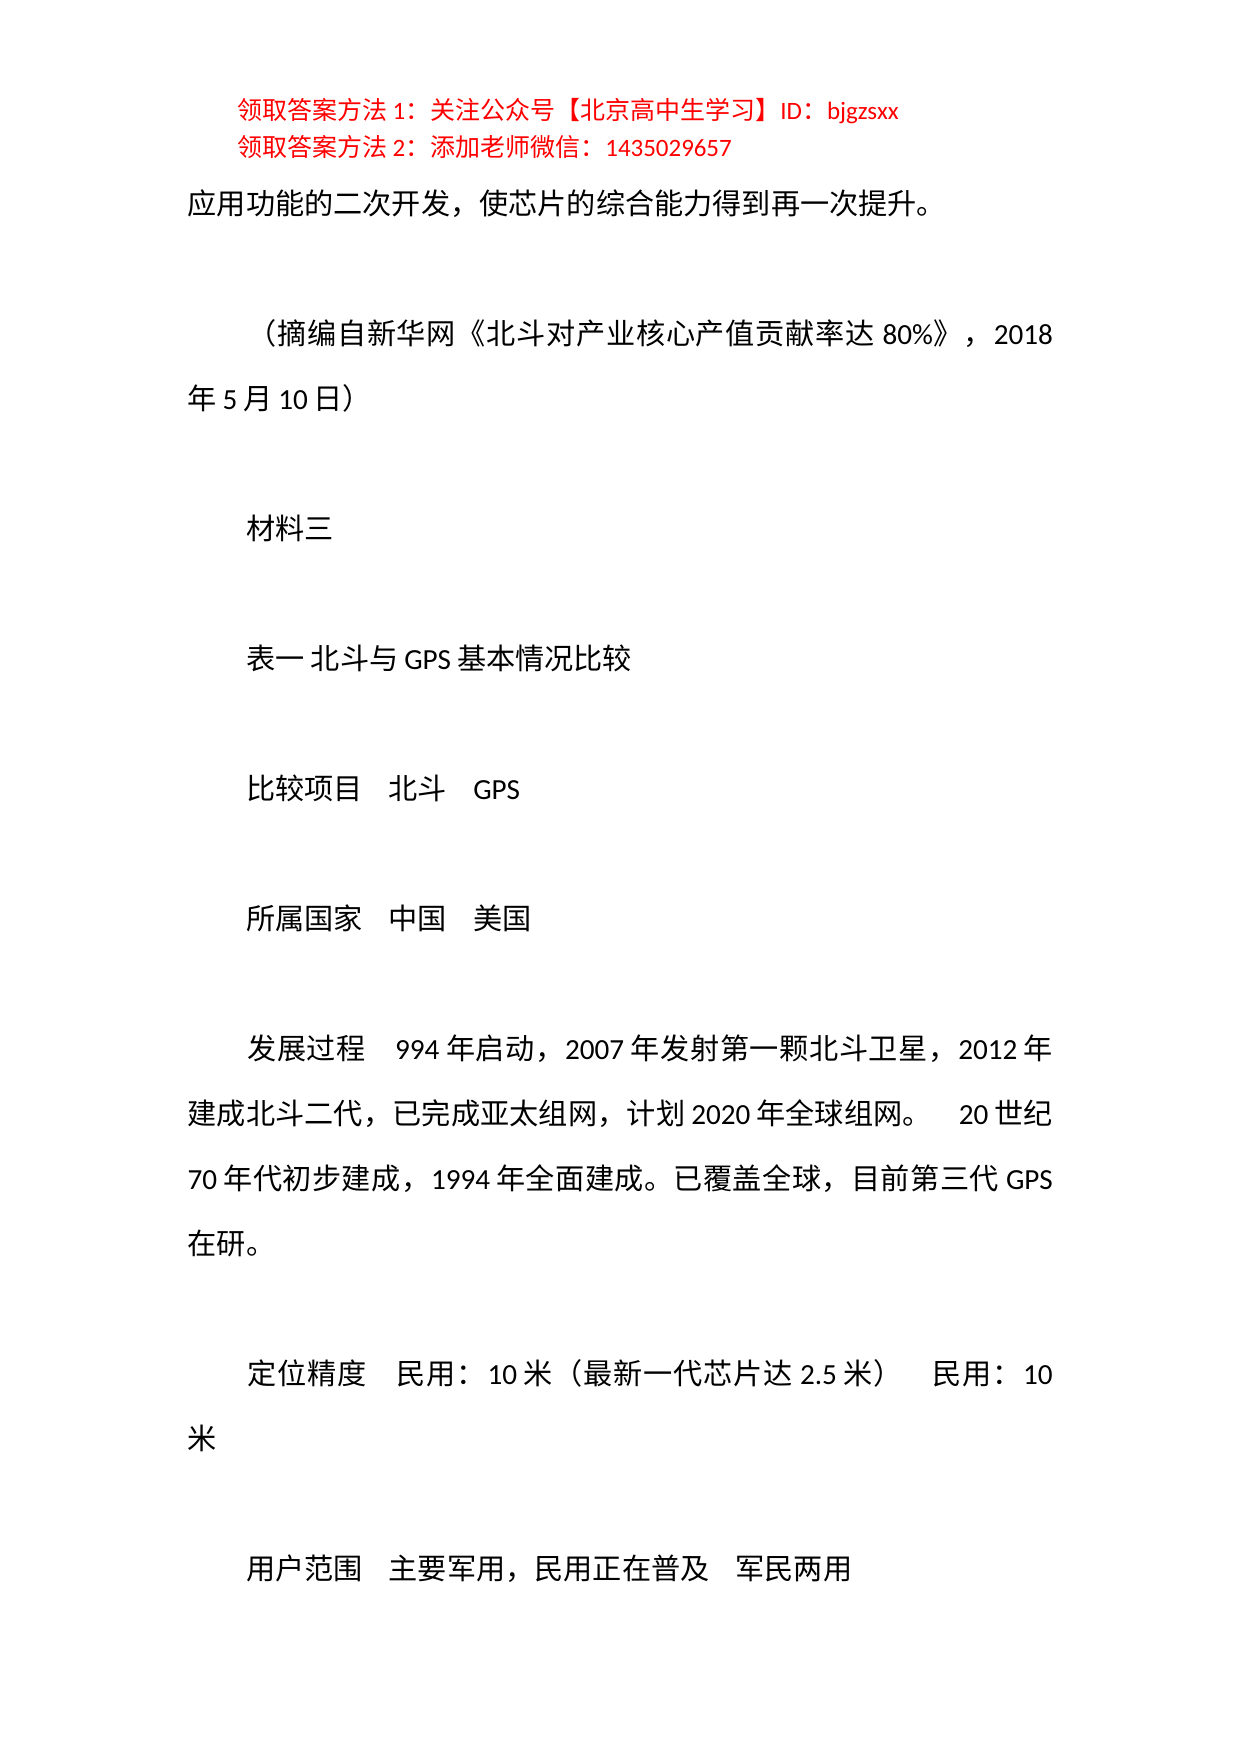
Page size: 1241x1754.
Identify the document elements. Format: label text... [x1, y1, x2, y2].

text 表一 北斗与GPS基本情况比较 [187, 624, 1053, 689]
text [187, 169, 1053, 234]
text 发展过程 994年启动，2007年发射第一颗北斗卫星，2012年建成北斗二代，已完成亚太组网，计划2020年全球组网。 20世纪70年代初步建成，1994年全面建成。已覆盖全球，目前第三代GPS在研。 [187, 1014, 1053, 1274]
text （摘编自新华网《北斗对产业核心产值贡献率达80%》，2018年5月10日） [187, 299, 1053, 429]
text 用户范围 主要军用，民用正在普及 军民两用 [187, 1534, 1053, 1599]
text 比较项目 北斗 GPS [187, 754, 1053, 819]
text 定位精度 民用：10米（最新一代芯片达2.5米） 民用：10米 [187, 1339, 1053, 1469]
text 材料三 [187, 494, 1053, 559]
text 所属国家 中国 美国 [187, 884, 1053, 949]
